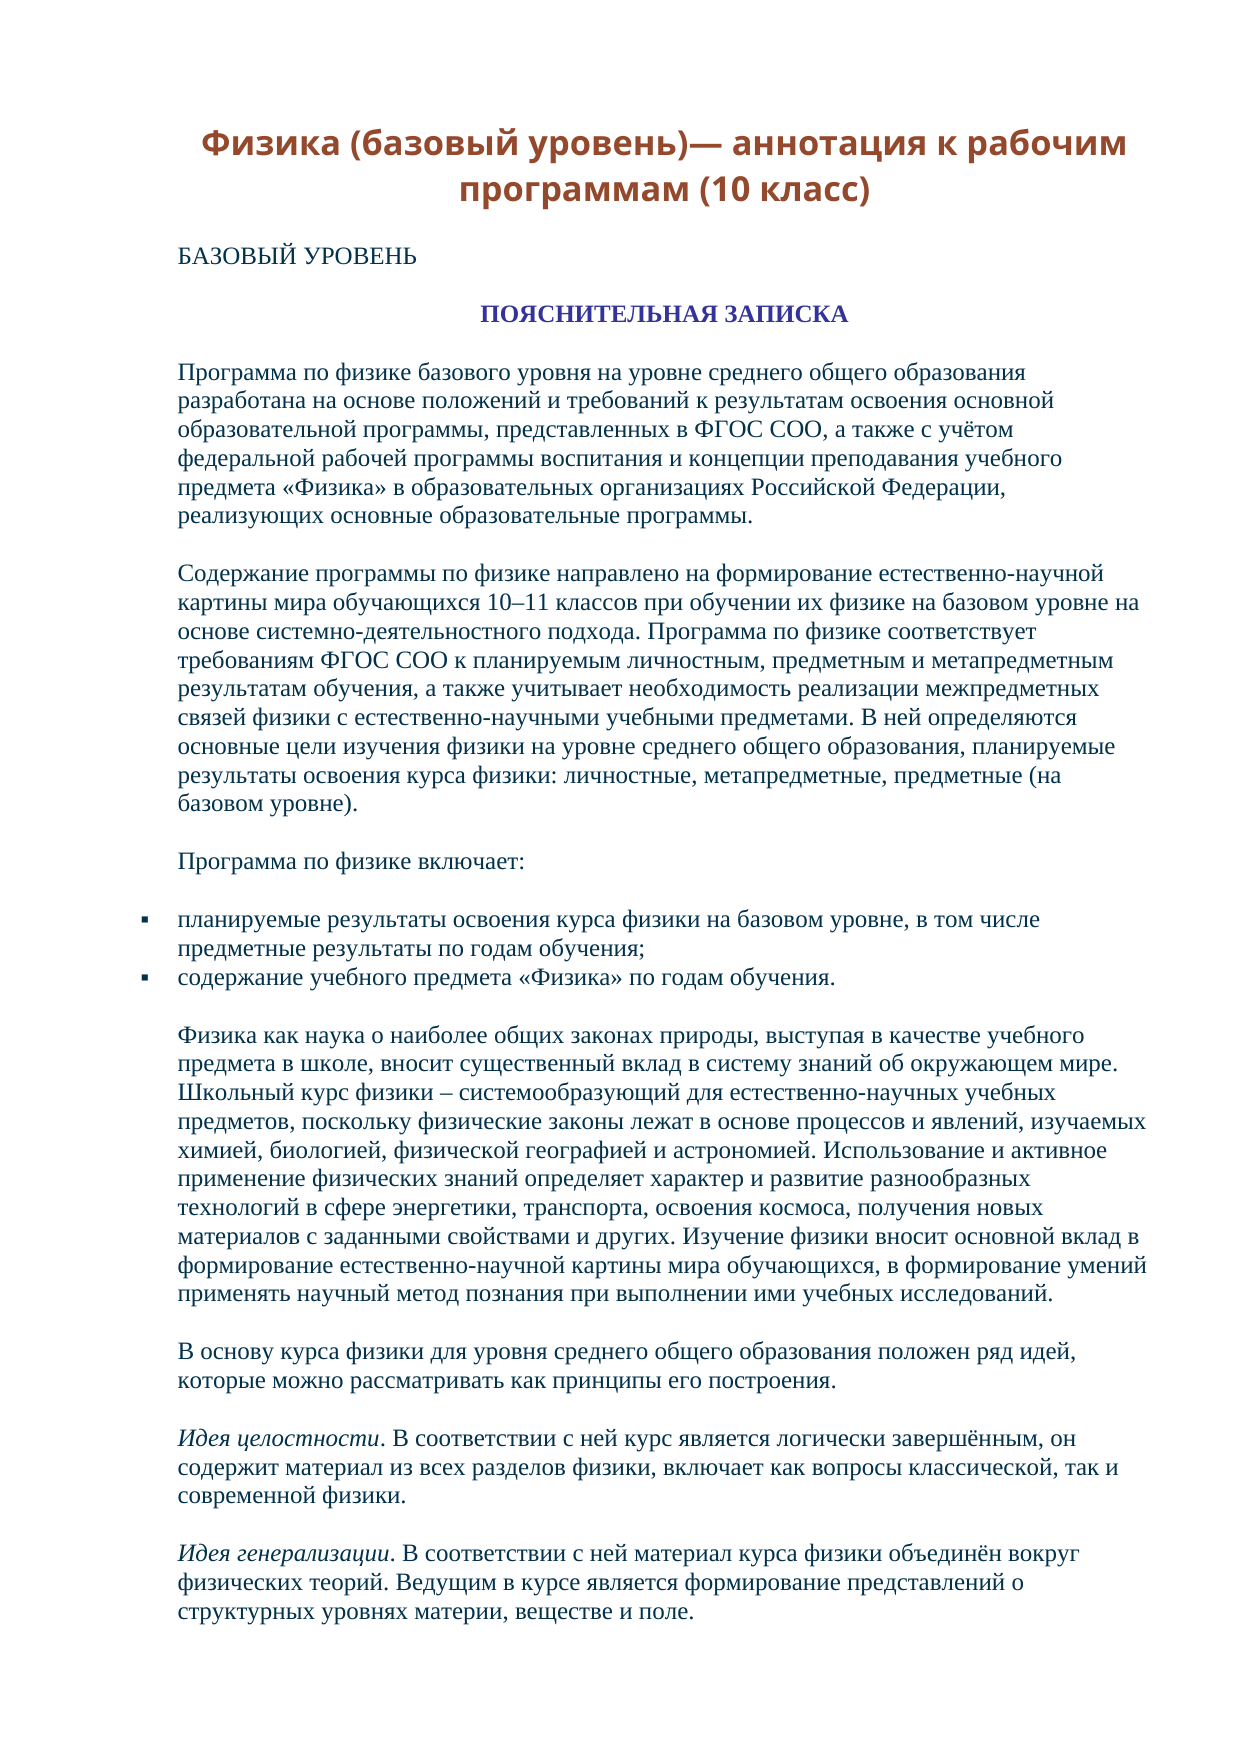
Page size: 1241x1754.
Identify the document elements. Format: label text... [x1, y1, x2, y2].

text Идея целостности. В соответствии с ней курс является логически завершённым, он содержит материал из всех разделов физики, включает как вопросы классической, так и современной физики. [177, 1423, 1152, 1509]
text Физика как наука о наиболее общих законах природы, выступая в качестве учебного предмета в школе, вносит существенный вклад в систему знаний об окружающем мире. Школьный курс физики – системообразующий для естественно-научных учебных предметов, поскольку физические законы лежат в основе процессов и явлений, изучаемых химией, биологией, физической географией и астрономией. Использование и активное применение физических знаний определяет характер и развитие разнообразных технологий в сфере энергетики, транспорта, освоения космоса, получения новых материалов с заданными свойствами и других. Изучение физики вносит основной вклад в формирование естественно-научной картины мира обучающихся, в формирование умений применять научный метод познания при выполнении ими учебных исследований. [177, 1020, 1152, 1307]
text Идея генерализации. В соответствии с ней материал курса физики объединён вокруг физических теорий. Ведущим в курсе является формирование представлений о структурных уровнях материи, веществе и поле. [177, 1538, 1152, 1625]
text Программа по физике базового уровня на уровне среднего общего образования разработана на основе положений и требований к результатам освоения основной образовательной программы, представленных в ФГОС СОО, а также с учётом федеральной рабочей программы воспитания и концепции преподавания учебного предмета «Физика» в образовательных организациях Российской Федерации, реализующих основные образовательные программы. [177, 357, 1152, 529]
text Программа по физике включает: [177, 846, 1152, 875]
text ПОЯСНИТЕЛЬНАЯ ЗАПИСКА [177, 299, 1152, 328]
list содержание учебного предмета «Физика» по годам обучения. [140, 962, 1152, 991]
text Физика (базовый уровень)— аннотация к рабочим программам (10 класс) [177, 118, 1152, 212]
text Содержание программы по физике направлено на формирование естественно-научной картины мира обучающихся 10–11 классов при обучении их физике на базовом уровне на основе системно-деятельностного подхода. Программа по физике соответствует требованиям ФГОС СОО к планируемым личностным, предметным и метапредметным результатам обучения, а также учитывает необходимость реализации межпредметных связей физики с естественно-научными учебными предметами. В ней определяются основные цели изучения физики на уровне среднего общего образования, планируемые результаты освоения курса физики: личностные, метапредметные, предметные (на базовом уровне). [177, 558, 1152, 817]
text В основу курса физики для уровня среднего общего образования положен ряд идей, которые можно рассматривать как принципы его построения. [177, 1336, 1152, 1394]
list планируемые результаты освоения курса физики на базовом уровне, в том числе предметные результаты по годам обучения; [140, 904, 1152, 962]
text БАЗОВЫЙ УРОВЕНЬ [177, 241, 1152, 270]
